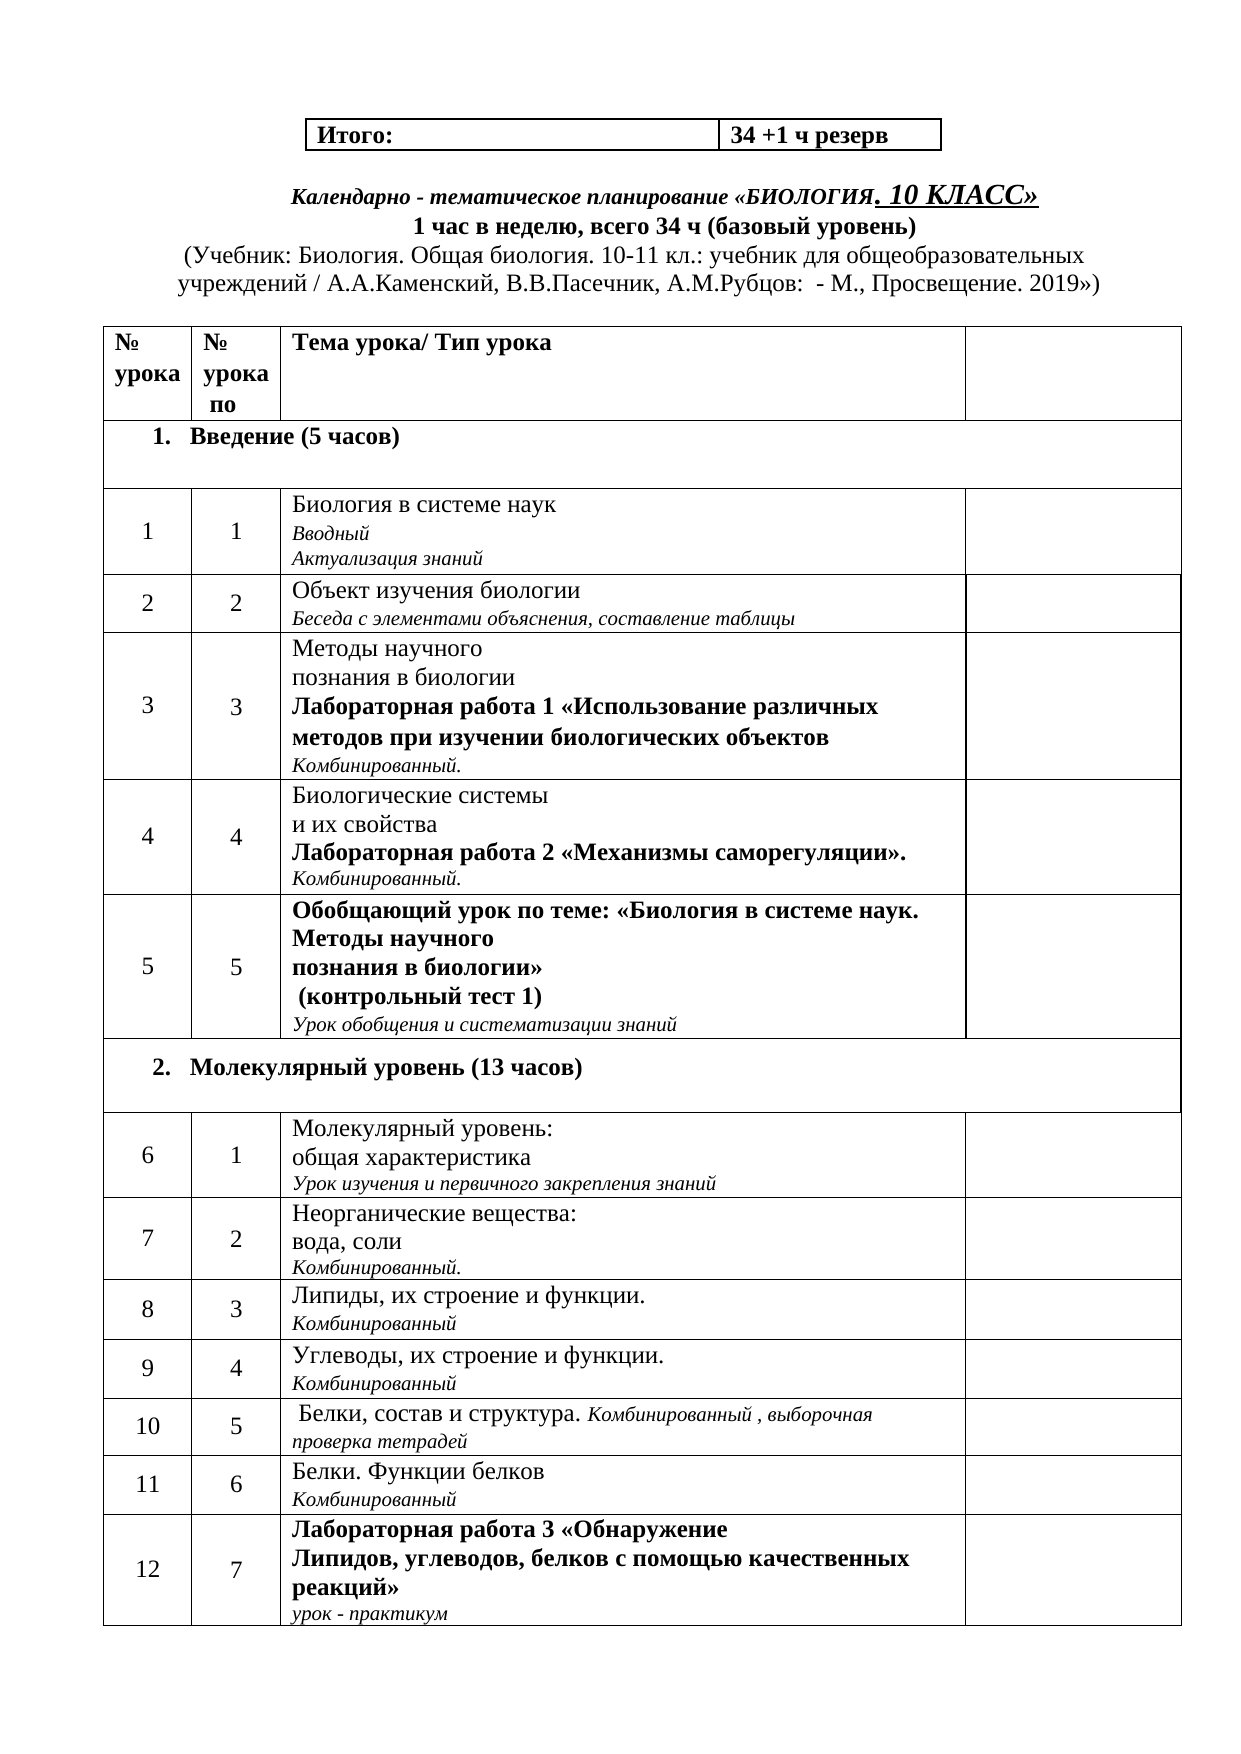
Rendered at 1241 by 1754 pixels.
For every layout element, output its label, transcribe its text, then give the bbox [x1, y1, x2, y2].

table_cell [966, 1198, 1181, 1279]
table_cell 2 [192, 1198, 280, 1279]
table_cell 5 [192, 1399, 280, 1455]
table_cell 6 [192, 1456, 280, 1513]
table_cell 5 [192, 895, 280, 1038]
table_cell Методы научного познания в биологии Лабораторная работа 1 «Использование различных методов при изучении биологических объектов Комбинированный. [281, 633, 965, 779]
table_cell Введение (5 часов) [104, 421, 1181, 488]
table_cell 34 +1 ч резерв [720, 120, 940, 149]
table_cell Неорганические вещества: вода, соли Комбинированный. [281, 1198, 965, 1279]
table_header № урока [104, 327, 191, 420]
text Календарно - тематическое планирование «БИОЛОГИЯ. 10 КЛАСС» [177, 177, 1152, 211]
table_header Тема урока/ Тип урока [281, 327, 965, 420]
text (Учебник: Биология. Общая биология. 10-11 кл.: учебник для общеобразовательных учреждений / А.А.Каменский, В.В.Пасечник, А.М.Рубцов: - М., Просвещение. 2019») [177, 240, 1152, 297]
table_cell 12 [104, 1515, 191, 1625]
table_cell [967, 575, 1180, 632]
table_cell [967, 633, 1180, 779]
table_cell 4 [104, 780, 191, 894]
table_cell [966, 489, 1181, 574]
table_cell [966, 1399, 1181, 1455]
table_cell 11 [104, 1456, 191, 1513]
table_cell 3 [192, 1280, 280, 1339]
table_cell Биологические системы и их свойства Лабораторная работа 2 «Механизмы саморегуляции». Комбинированный. [281, 780, 965, 894]
table_cell Обобщающий урок по теме: «Биология в системе наук. Методы научного познания в биологии» (контрольный тест 1) Урок обобщения и систематизации знаний [281, 895, 965, 1038]
table_cell Объект изучения биологии Беседа с элементами объяснения, составление таблицы [281, 575, 965, 632]
table_cell 9 [104, 1340, 191, 1397]
table_cell Итого: [307, 120, 718, 149]
table_cell 7 [104, 1198, 191, 1279]
table_cell 4 [192, 1340, 280, 1397]
table_cell [966, 1456, 1181, 1513]
table_cell Биология в системе наук Вводный Актуализация знаний [281, 489, 965, 574]
table_cell Молекулярный уровень: общая характеристика Урок изучения и первичного закрепления знаний [281, 1113, 965, 1197]
table_cell 3 [104, 633, 191, 779]
table_cell 8 [104, 1280, 191, 1339]
table_cell [966, 1515, 1181, 1625]
table_cell Белки, состав и структура. Комбинированный , выборочная проверка тетрадей [281, 1399, 965, 1455]
table_cell 1 [192, 1113, 280, 1197]
table_cell Лабораторная работа 3 «Обнаружение Липидов, углеводов, белков с помощью качественных реакций» урок - практикум [281, 1515, 965, 1625]
table_cell 7 [192, 1515, 280, 1625]
table_cell [966, 1113, 1181, 1197]
table_cell 4 [192, 780, 280, 894]
table_cell Белки. Функции белков Комбинированный [281, 1456, 965, 1513]
table_cell Липиды, их строение и функции. Комбинированный [281, 1280, 965, 1339]
table_cell 2 [192, 575, 280, 632]
table_cell 6 [104, 1113, 191, 1197]
table_cell 5 [104, 895, 191, 1038]
table_cell [966, 1340, 1181, 1397]
table_cell Молекулярный уровень (13 часов) [104, 1039, 1180, 1112]
table_cell Углеводы, их строение и функции. Комбинированный [281, 1340, 965, 1397]
table_cell 1 [192, 489, 280, 574]
table_cell 2 [104, 575, 191, 632]
table_cell 10 [104, 1399, 191, 1455]
table_cell [967, 895, 1180, 1038]
table_cell [967, 780, 1180, 894]
table_cell [966, 1280, 1181, 1339]
table_header [966, 327, 1181, 420]
table_header № урока по [192, 327, 280, 420]
table_cell 1 [104, 489, 191, 574]
text 1 час в неделю, всего 34 ч (базовый уровень) [177, 211, 1152, 240]
table_cell 3 [192, 633, 280, 779]
